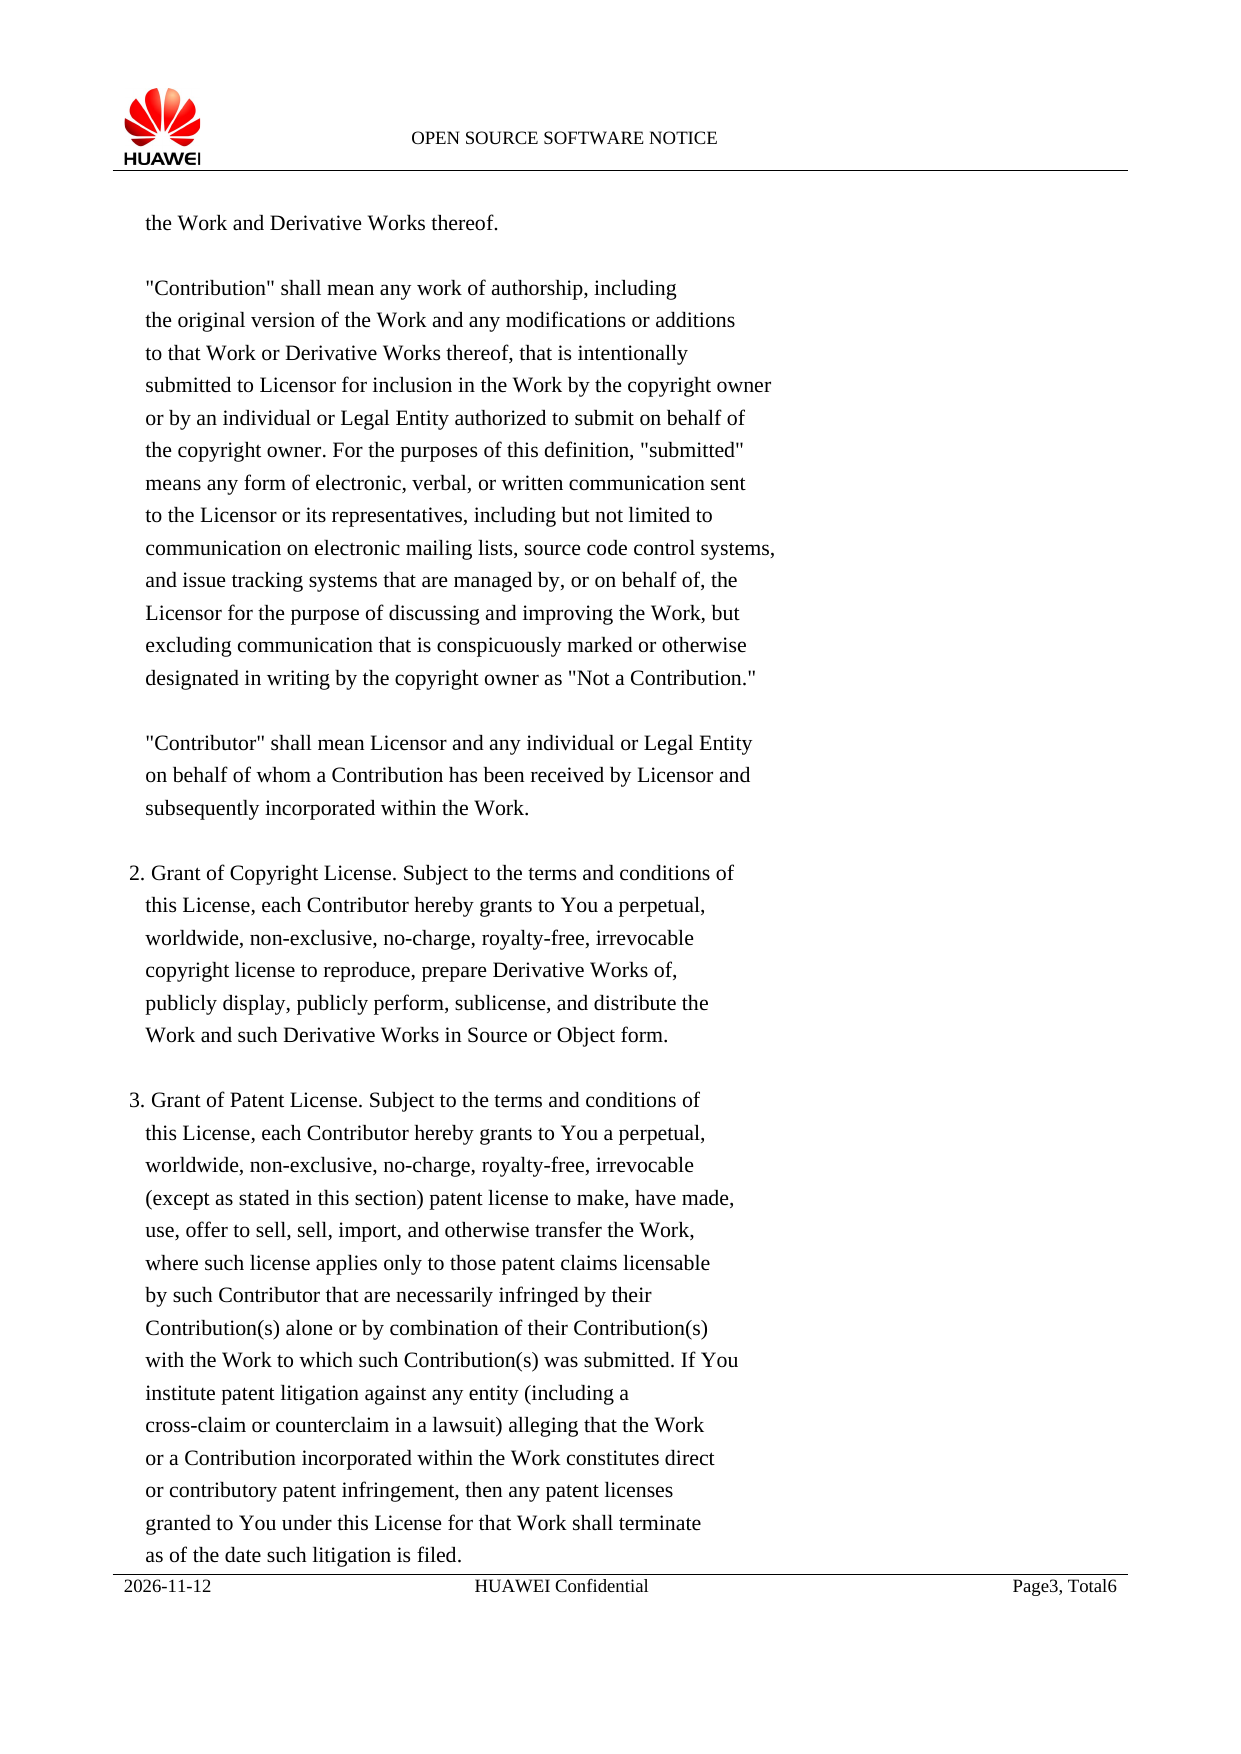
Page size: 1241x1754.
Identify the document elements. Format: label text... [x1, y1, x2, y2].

picture [124, 88, 201, 165]
